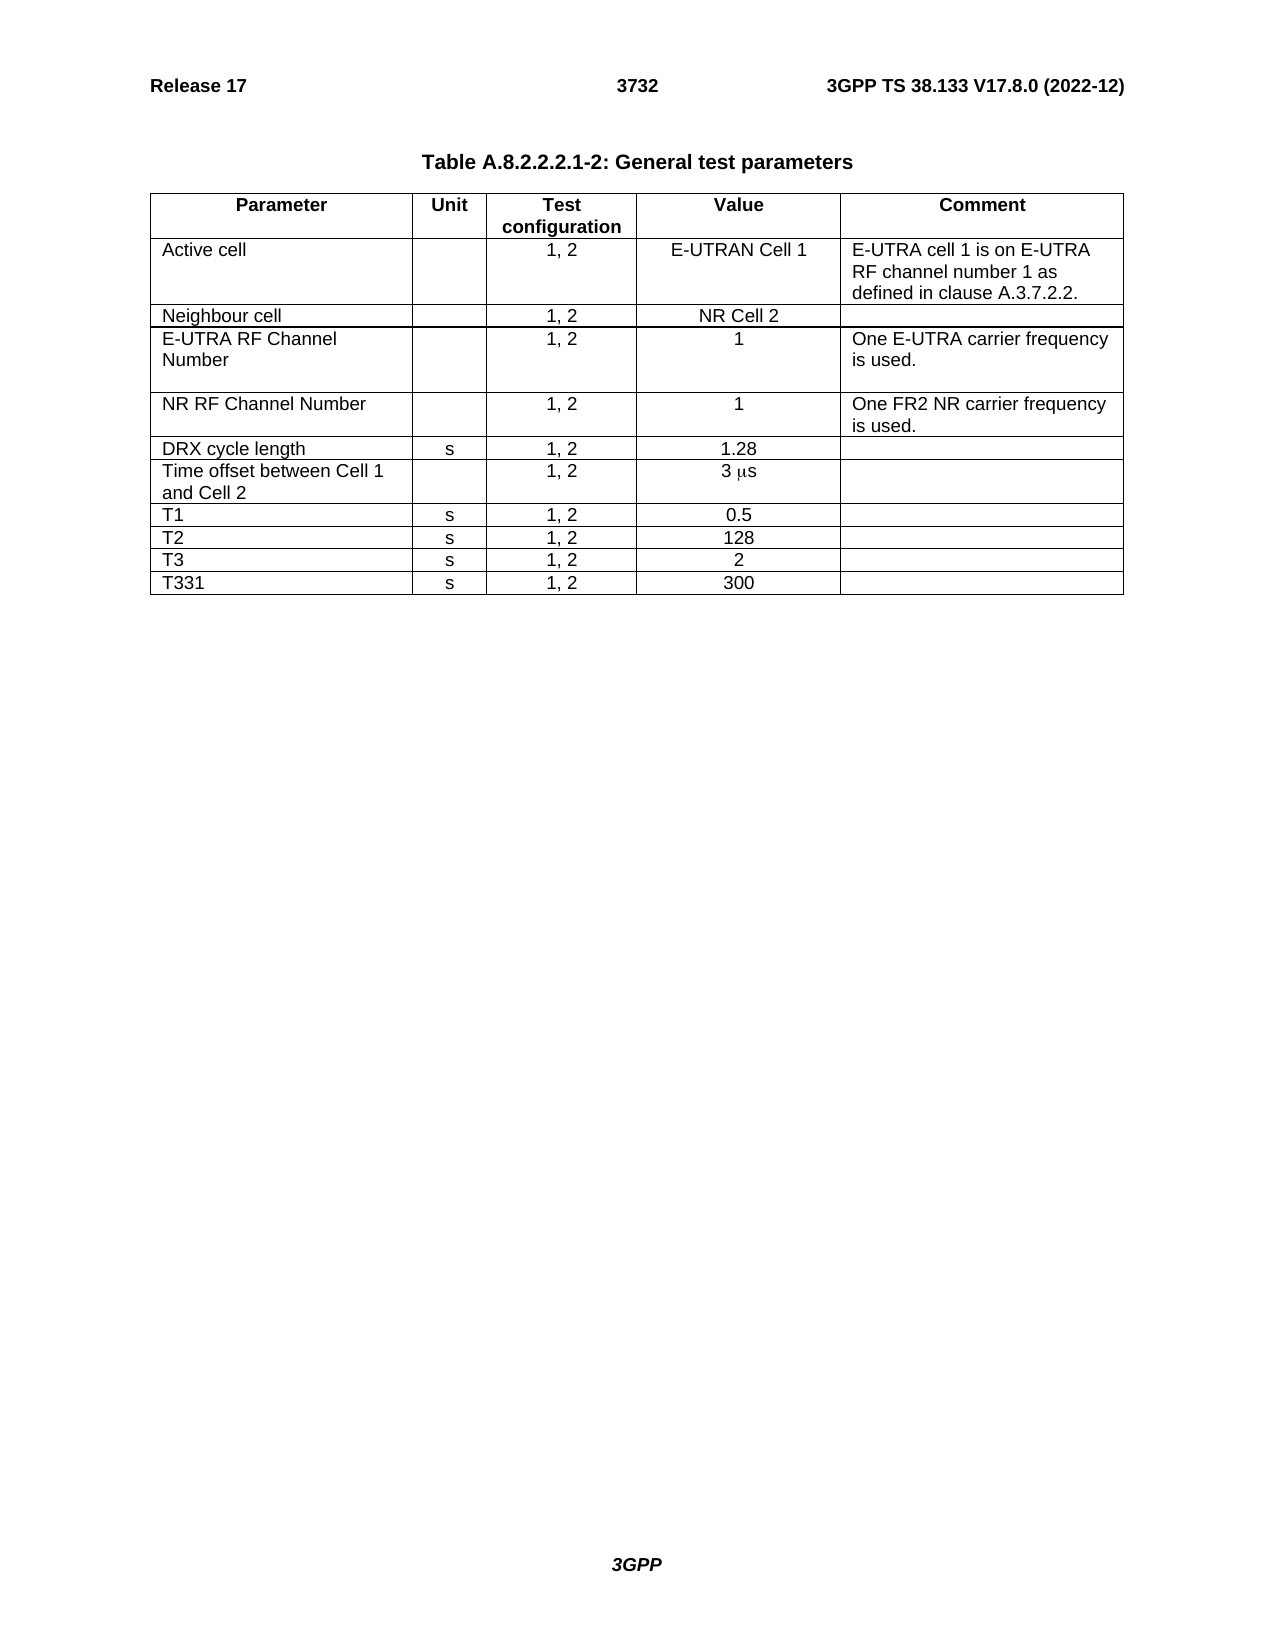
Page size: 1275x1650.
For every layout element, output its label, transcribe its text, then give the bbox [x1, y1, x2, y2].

table_header Unit [413, 194, 486, 215]
table_header Value [637, 194, 840, 215]
table_cell [413, 305, 486, 326]
table_cell 1, 2 [487, 328, 636, 392]
table_cell 1 [637, 328, 840, 392]
table_cell 1, 2 [487, 527, 636, 548]
table_cell 1, 2 [487, 437, 636, 459]
table_cell Active cell [151, 239, 412, 304]
table_header Comment [841, 194, 1123, 215]
table_cell s [413, 572, 486, 593]
table_cell 1.28 [637, 437, 840, 459]
table_cell T3 [151, 549, 412, 571]
table_cell configuration [487, 215, 636, 238]
table_cell [841, 504, 1123, 526]
table_cell 300 [637, 572, 840, 593]
table_cell One E-UTRA carrier frequency is used. [841, 328, 1123, 392]
table_cell One FR2 NR carrier frequency is used. [841, 393, 1123, 436]
table_cell 3 s [637, 460, 840, 503]
table_cell 1, 2 [487, 393, 636, 436]
table_cell s [413, 504, 486, 526]
table_cell [413, 215, 486, 238]
table_cell [841, 437, 1123, 459]
table_cell Neighbour cell [151, 305, 412, 326]
table_cell T331 [151, 572, 412, 593]
table_cell [841, 572, 1123, 593]
table_cell Time offset between Cell 1 and Cell 2 [151, 460, 412, 503]
table_cell [413, 460, 486, 503]
table_cell [413, 239, 486, 304]
table_cell [841, 527, 1123, 548]
table_cell [841, 305, 1123, 326]
table_cell 0.5 [637, 504, 840, 526]
table_cell [413, 393, 486, 436]
table_cell 1, 2 [487, 572, 636, 593]
table_cell 1, 2 [487, 460, 636, 503]
table_cell 1, 2 [487, 239, 636, 304]
text Table A.8.2.2.2.1-2: General test parameters [150, 150, 1125, 174]
table_cell 1, 2 [487, 305, 636, 326]
table_cell s [413, 549, 486, 571]
table_cell DRX cycle length [151, 437, 412, 459]
table_cell s [413, 437, 486, 459]
table_cell [841, 215, 1123, 238]
table_cell [841, 460, 1123, 503]
table_cell [413, 328, 486, 392]
table_header Parameter [151, 194, 412, 215]
table_cell [151, 215, 412, 238]
table_cell T2 [151, 527, 412, 548]
table_cell 2 [637, 549, 840, 571]
table_cell [637, 215, 840, 238]
table_cell [841, 549, 1123, 571]
table_cell 1, 2 [487, 549, 636, 571]
table_cell 1 [637, 393, 840, 436]
table_cell T1 [151, 504, 412, 526]
table_cell E-UTRA cell 1 is on E-UTRA RF channel number 1 as defined in clause A.3.7.2.2. [841, 239, 1123, 304]
table_cell 1, 2 [487, 504, 636, 526]
table_header Test [487, 194, 636, 215]
table_cell NR RF Channel Number [151, 393, 412, 436]
table_cell 128 [637, 527, 840, 548]
table_cell E-UTRAN Cell 1 [637, 239, 840, 304]
table_cell E-UTRA RF Channel Number [151, 328, 412, 392]
table_cell NR Cell 2 [637, 305, 840, 326]
table_cell s [413, 527, 486, 548]
